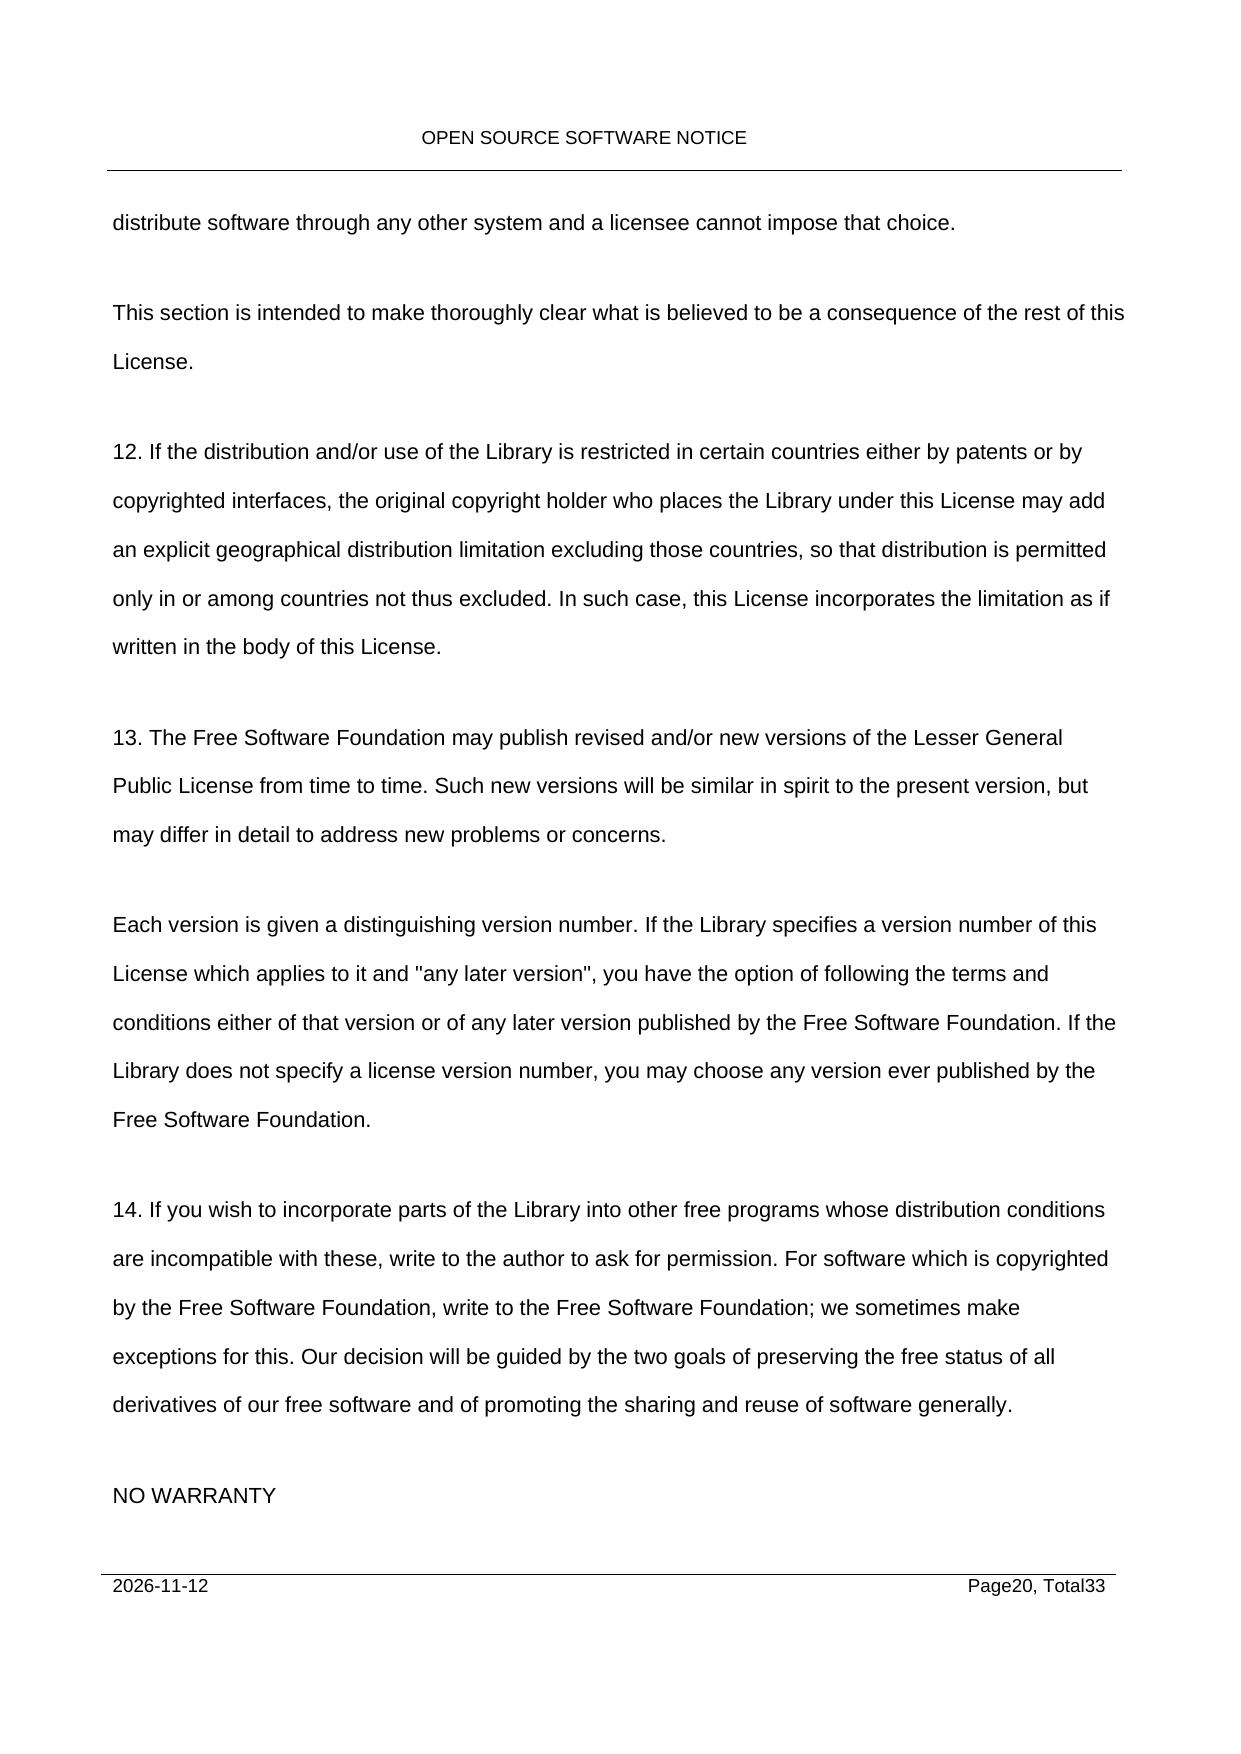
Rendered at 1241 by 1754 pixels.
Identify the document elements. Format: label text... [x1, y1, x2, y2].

text NO WARRANTY [112, 1479, 1128, 1511]
text 14. If you wish to incorporate parts of the Library into other free programs whose distribution conditions are incompatible with these, write to the author to ask for permission. For software which is copyrighted by the Free Software Foundation, write to the Free Software Foundation; we sometimes make exceptions for this. Our decision will be guided by the two goals of preserving the free status of all derivatives of our free software and of promoting the sharing and reuse of software generally. [112, 1194, 1128, 1421]
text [112, 206, 1128, 239]
text Each version is given a distinguishing version number. If the Library specifies a version number of this License which applies to it and "any later version", you have the option of following the terms and conditions either of that version or of any later version published by the Free Software Foundation. If the Library does not specify a license version number, you may choose any version ever published by the Free Software Foundation. [112, 908, 1128, 1136]
text 12. If the distribution and/or use of the Library is restricted in certain countries either by patents or by copyrighted interfaces, the original copyright holder who places the Library under this License may add an explicit geographical distribution limitation excluding those countries, so that distribution is permitted only in or among countries not thus excluded. In such case, this License incorporates the limitation as if written in the body of this License. [112, 436, 1128, 663]
text This section is intended to make thoroughly clear what is believed to be a consequence of the rest of this License. [112, 297, 1128, 378]
text 13. The Free Software Foundation may publish revised and/or new versions of the Lesser General Public License from time to time. Such new versions will be similar in spirit to the present version, but may differ in detail to address new problems or concerns. [112, 721, 1128, 851]
